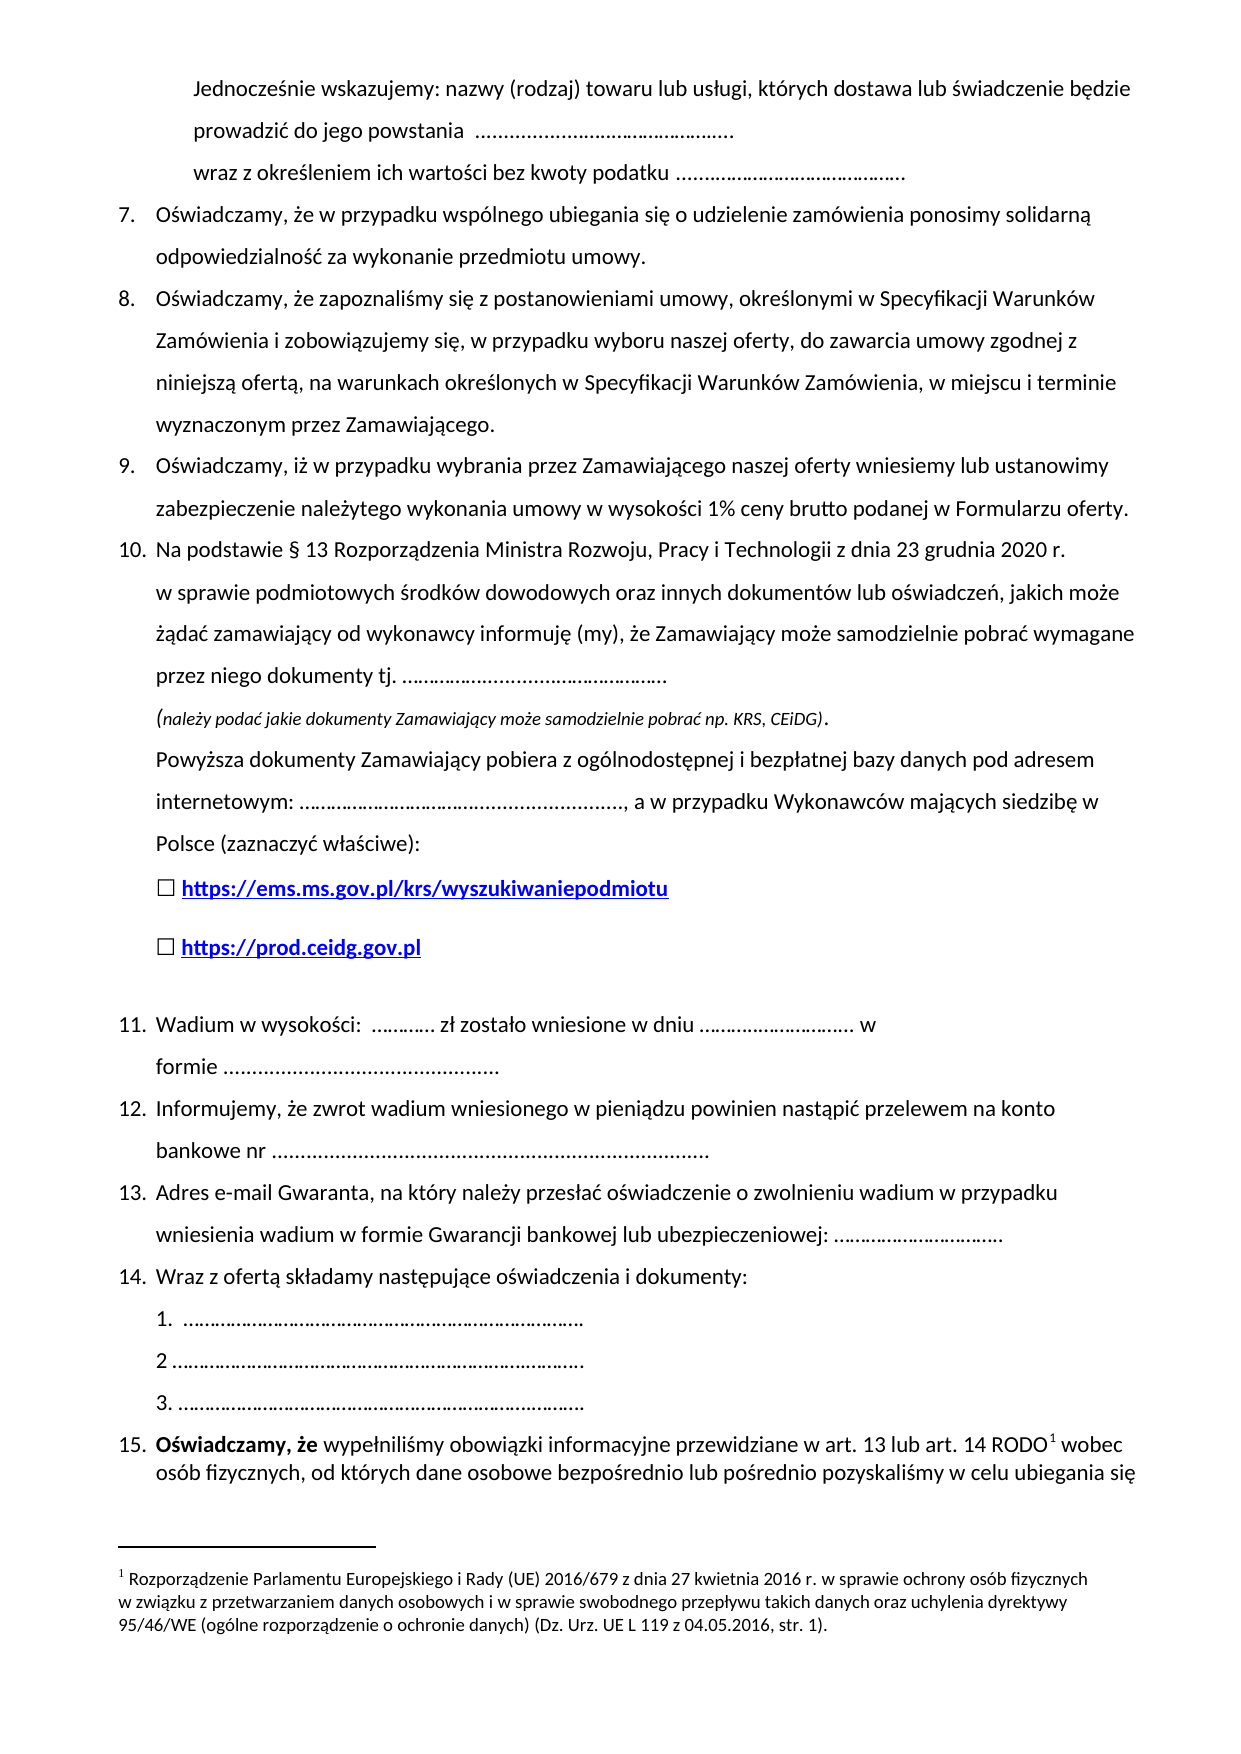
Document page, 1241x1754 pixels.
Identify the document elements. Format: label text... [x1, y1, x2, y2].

subtitle (należy podać jakie dokumenty Zamawiający może samodzielnie pobrać np. KRS, CEiDG). [156, 703, 1146, 732]
subtitle Wraz z ofertą składamy następujące oświadczenia i dokumenty: [118, 1262, 1146, 1290]
text 3. ………………………………………………………….………. [156, 1388, 1146, 1416]
text 2 ………………………………………………………….……….. [156, 1346, 1146, 1374]
subtitle Na podstawie § 13 Rozporządzenia Ministra Rozwoju, Pracy i Technologii z dnia 23 grudnia 2020 r. w sprawie podmiotowych środków dowodowych oraz innych dokumentów lub oświadczeń, jakich może żądać zamawiający od wykonawcy informuję (my), że Zamawiający może samodzielnie pobrać wymagane przez niego dokumenty tj. …………….............………………… [118, 536, 1146, 689]
subtitle Oświadczamy, że zapoznaliśmy się z postanowieniami umowy, określonymi w Specyfikacji Warunków Zamówienia i zobowiązujemy się, w przypadku wyboru naszej oferty, do zawarcia umowy zgodnej z niniejszą ofertą, na warunkach określonych w Specyfikacji Warunków Zamówienia, w miejscu i terminie wyznaczonym przez Zamawiającego. [118, 284, 1146, 438]
list Jednocześnie wskazujemy: nazwy (rodzaj) towaru lub usługi, których dostawa lub świadczenie będzie prowadzić do jego powstania ...................…..……………….…. [193, 74, 1146, 144]
subtitle Informujemy, że zwrot wadium wniesionego w pieniądzu powinien nastąpić przelewem na konto bankowe nr ............................................................................ [118, 1094, 1146, 1164]
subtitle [118, 1430, 1146, 1486]
subtitle Wadium w wysokości: ………… zł zostało wniesione w dniu ………..……………... w formie ................................................ [118, 1010, 1146, 1080]
list wraz z określeniem ich wartości bez kwoty podatku .......……………………………… [193, 158, 1146, 186]
text ☐ https://ems.ms.gov.pl/krs/wyszukiwaniepodmiotu [156, 871, 1146, 903]
subtitle Oświadczamy, że w przypadku wspólnego ubiegania się o udzielenie zamówienia ponosimy solidarną odpowiedzialność za wykonanie przedmiotu umowy. [118, 200, 1146, 270]
text ☐ https://prod.ceidg.gov.pl [155, 931, 1146, 962]
subtitle Oświadczamy, iż w przypadku wybrania przez Zamawiającego naszej oferty wniesiemy lub ustanowimy zabezpieczenie należytego wykonania umowy w wysokości 1% ceny brutto podanej w Formularzu oferty. [118, 452, 1146, 522]
subtitle Powyższa dokumenty Zamawiający pobiera z ogólnodostępnej i bezpłatnej bazy danych pod adresem internetowym: …………………………….........................., a w przypadku Wykonawców mających siedzibę w Polsce (zaznaczyć właściwe): [156, 746, 1146, 857]
text 1. …………………………………………………………………. [156, 1304, 1146, 1332]
list Adres e-mail Gwaranta, na który należy przesłać oświadczenie o zwolnieniu wadium w przypadku wniesienia wadium w formie Gwarancji bankowej lub ubezpieczeniowej: ………………………….. [118, 1178, 1146, 1248]
